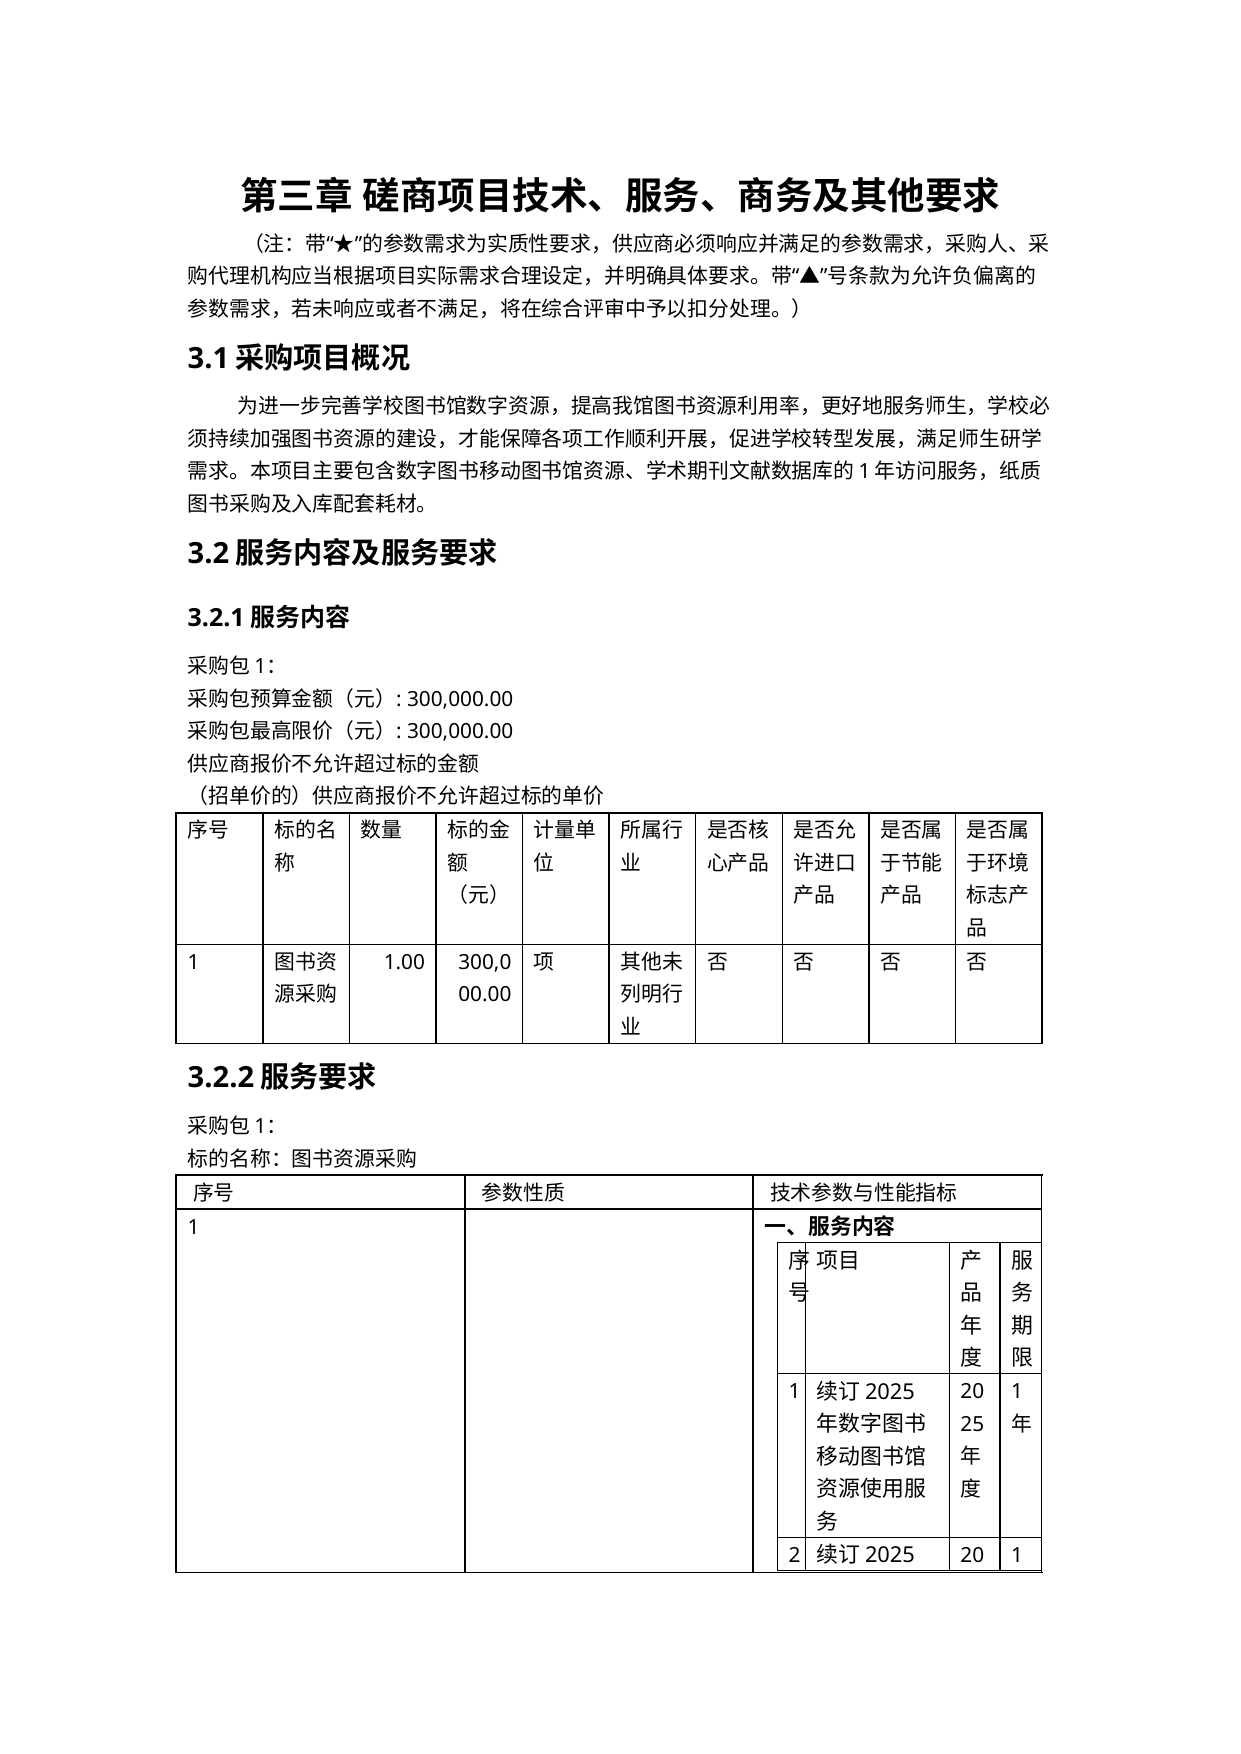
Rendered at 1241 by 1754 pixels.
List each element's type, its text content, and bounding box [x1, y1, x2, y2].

table_header 是否核心产品 [696, 814, 782, 943]
text 采购包1： [187, 649, 1053, 682]
table_header 技术参数与性能指标 [754, 1176, 1041, 1208]
table_header 序号 [177, 1176, 464, 1208]
table_header 数量 [350, 814, 435, 943]
text 采购包1： [187, 1109, 1053, 1142]
table_cell 1 [177, 1210, 464, 1571]
table_cell 1.00 [350, 945, 435, 1043]
table_header 标的名称 [264, 814, 349, 943]
text （注：带“★”的参数需求为实质性要求，供应商必须响应并满足的参数需求，采购人、采购代理机构应当根据项目实际需求合理设定，并明确具体要求。带“▲”号条款为允许负偏离的参数需求，若未响应或者不满足，将在综合评审中予以扣分处理。） [187, 227, 1053, 324]
table_header 计量单位 [523, 814, 608, 943]
table_cell [466, 1210, 752, 1571]
text 3.2.1服务内容 [187, 584, 1053, 649]
text 3.2.2服务要求 [187, 1044, 1053, 1109]
text 第三章 磋商项目技术、服务、商务及其他要求 [187, 162, 1053, 227]
text 3.1采购项目概况 [187, 324, 1053, 389]
text （招单价的）供应商报价不允许超过标的单价 [187, 779, 1053, 812]
table_header 序号 [177, 814, 262, 943]
text 供应商报价不允许超过标的金额 [187, 747, 1053, 779]
table_header 是否属于环境标志产品 [956, 814, 1041, 943]
table_cell 图书资源采购 [264, 945, 349, 1043]
table_cell 其他未列明行业 [610, 945, 695, 1043]
table_header 是否允许进口产品 [783, 814, 868, 943]
table_cell 否 [870, 945, 955, 1043]
table_header 是否属于节能产品 [870, 814, 955, 943]
table_header 所属行业 [610, 814, 695, 943]
table_cell 1 [177, 945, 262, 1043]
text 采购包最高限价（元）: 300,000.00 [187, 714, 1053, 747]
table_cell 否 [783, 945, 868, 1043]
table_cell 一、服务内容 [754, 1210, 1041, 1571]
table_cell 300,000.00 [437, 945, 522, 1043]
text 采购包预算金额（元）: 300,000.00 [187, 682, 1053, 714]
text 标的名称：图书资源采购 [187, 1142, 1053, 1174]
table_header 参数性质 [466, 1176, 752, 1208]
table_header 标的金额 （元） [437, 814, 522, 943]
text 3.2服务内容及服务要求 [187, 519, 1053, 584]
text 为进一步完善学校图书馆数字资源，提高我馆图书资源利用率，更好地服务师生，学校必须持续加强图书资源的建设，才能保障各项工作顺利开展，促进学校转型发展，满足师生研学需求。本项目主要包含数字图书移动图书馆资源、学术期刊文献数据库的1年访问服务，纸质图书采购及入库配套耗材。 [187, 389, 1053, 519]
table_cell 否 [696, 945, 782, 1043]
table_cell 否 [956, 945, 1041, 1043]
table_cell 项 [523, 945, 608, 1043]
